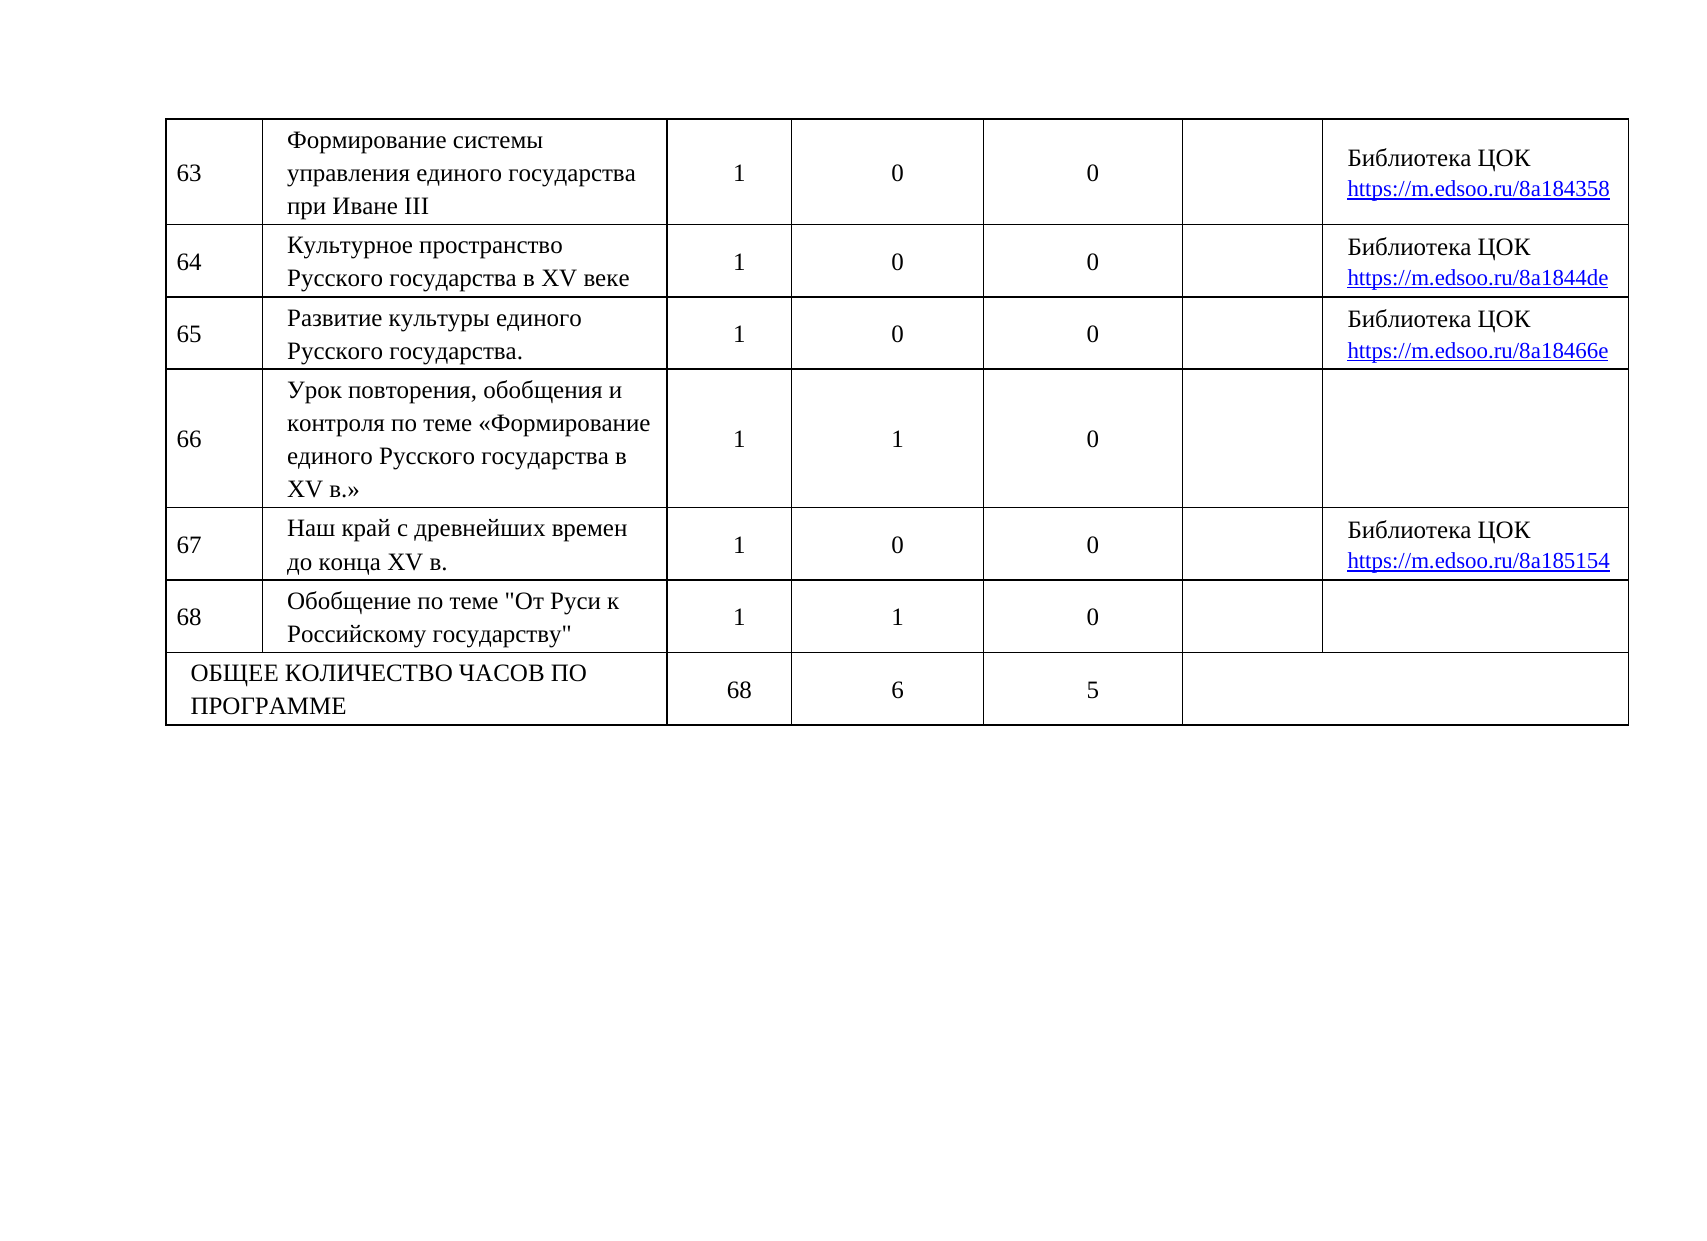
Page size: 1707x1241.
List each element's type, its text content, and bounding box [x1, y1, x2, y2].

table_cell 64 [167, 225, 262, 296]
table_cell 0 [984, 370, 1182, 507]
table_cell 0 [984, 120, 1182, 223]
table_cell [1183, 370, 1322, 507]
table_cell 5 [984, 653, 1182, 724]
table_cell 63 [167, 120, 262, 223]
table_cell [1183, 225, 1322, 296]
table_cell 67 [167, 508, 262, 579]
table_cell 0 [792, 225, 983, 296]
table_cell 1 [668, 120, 791, 223]
table_cell 0 [984, 225, 1182, 296]
table_cell 0 [792, 508, 983, 579]
table_cell Библиотека ЦОК https://m.edsoo.ru/8a185154 [1323, 508, 1628, 579]
table_cell 68 [668, 653, 791, 724]
table_cell ОБЩЕЕ КОЛИЧЕСТВО ЧАСОВ ПО ПРОГРАММЕ [167, 653, 666, 724]
table_cell Культурное пространство Русского государства в XV веке [263, 225, 666, 296]
table_cell 0 [792, 120, 983, 223]
table_cell [1183, 120, 1322, 223]
table_cell Библиотека ЦОК https://m.edsoo.ru/8a18466e [1323, 298, 1628, 368]
table_cell 68 [167, 581, 262, 652]
table_cell 1 [668, 225, 791, 296]
table_cell 6 [792, 653, 983, 724]
table_cell 1 [668, 298, 791, 368]
table_cell 1 [792, 370, 983, 507]
table_cell 1 [792, 581, 983, 652]
table_cell [1323, 581, 1628, 652]
table_cell Обобщение по теме "От Руси к Российскому государству" [263, 581, 666, 652]
table_cell 1 [668, 370, 791, 507]
table_cell [1183, 581, 1322, 652]
table_cell Урок повторения, обобщения и контроля по теме «Формирование единого Русского государства в XV в.» [263, 370, 666, 507]
table_cell 0 [984, 581, 1182, 652]
table_cell Формирование системы управления единого государства при Иване III [263, 120, 666, 223]
table_cell [1323, 370, 1628, 507]
table_cell 65 [167, 298, 262, 368]
table_cell 1 [668, 581, 791, 652]
table_cell 1 [668, 508, 791, 579]
table_cell [1183, 298, 1322, 368]
table_cell 0 [792, 298, 983, 368]
table_cell Наш край с древнейших времен до конца XV в. [263, 508, 666, 579]
table_cell Развитие культуры единого Русского государства. [263, 298, 666, 368]
table_cell 0 [984, 298, 1182, 368]
table_cell [1183, 508, 1322, 579]
table_cell Библиотека ЦОК https://m.edsoo.ru/8a184358 [1323, 120, 1628, 223]
table_cell [1183, 653, 1628, 724]
table_cell Библиотека ЦОК https://m.edsoo.ru/8a1844de [1323, 225, 1628, 296]
table_cell 66 [167, 370, 262, 507]
table_cell 0 [984, 508, 1182, 579]
